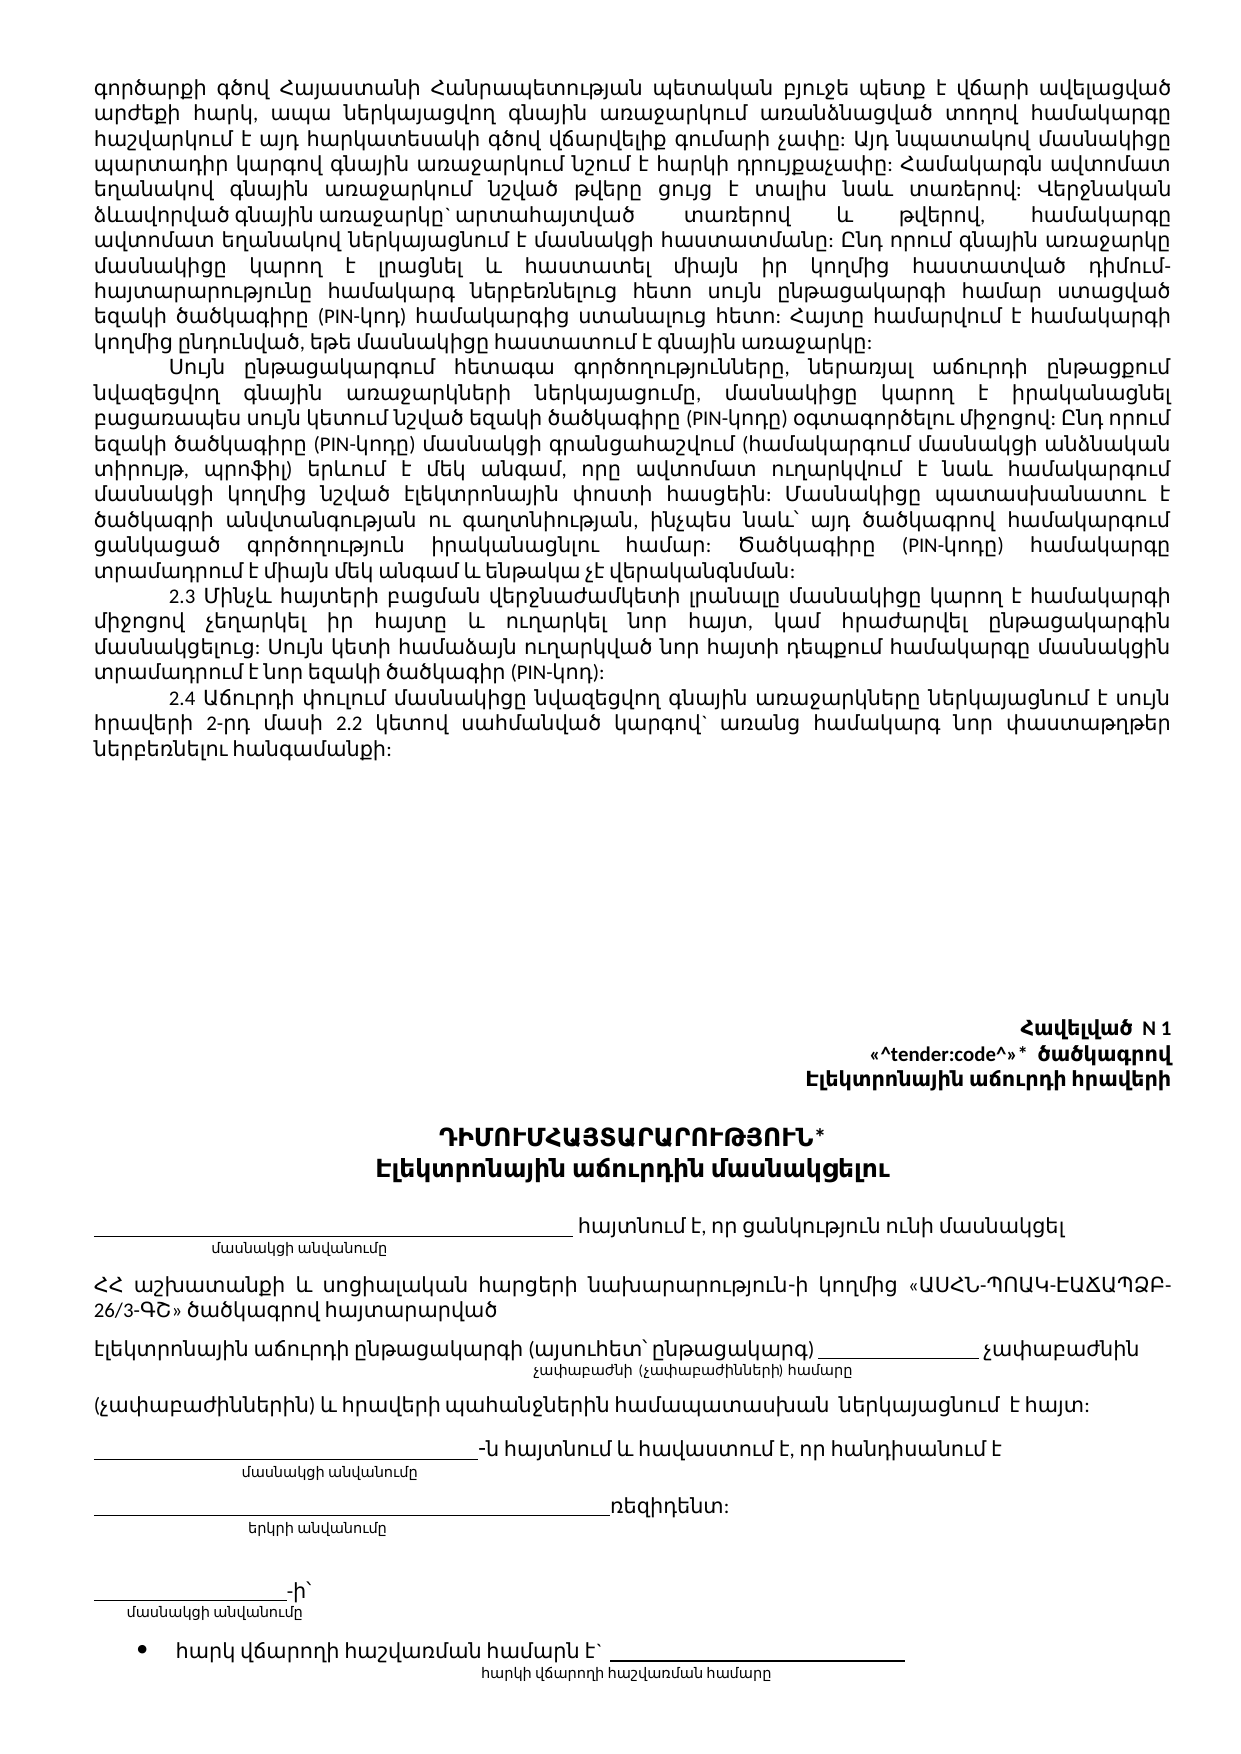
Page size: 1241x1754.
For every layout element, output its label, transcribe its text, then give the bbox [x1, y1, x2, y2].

text -ի՝ [94, 1578, 1171, 1604]
text երկրի անվանումը [94, 1519, 1171, 1549]
subtitle Էլեկտրոնային աճուրդին մասնակցելու [94, 1153, 1171, 1183]
text մասնակցի անվանումը [94, 1463, 1171, 1493]
text Էլեկտրոնային աճուրդի հրավերի [94, 1066, 1171, 1092]
text ռեզիդենտ: [94, 1493, 1171, 1519]
text Հավելված N 1 [94, 1015, 1171, 1041]
text «^tender:code^»* ծածկագրով [94, 1041, 1171, 1066]
text Սույն ընթացակարգում հետագա գործողությունները, ներառյալ աճուրդի ընթացքում նվազեցվող գնային առաջարկների ներկայացումը, մասնակիցը կարող է իրականացնել բացառապես սույն կետում նշված եզակի ծածկագիրը (PIN-կոդը) օգտագործելու միջոցով: Ընդ որում եզակի ծածկագիրը (PIN-կոդը) մասնակցի գրանցահաշվում (համակարգում մասնակցի անձնական տիրույթ, պրոֆիլ) երևում է մեկ անգամ, որը ավտոմատ ուղարկվում է նաև համակարգում մասնակցի կողմից նշված էլեկտրոնային փոստի հասցեին: Մասնակիցը պատասխանատու է ծածկագրի անվտանգության ու գաղտնիության, ինչպես նաև՝ այդ ծածկագրով համակարգում ցանկացած գործողություն իրականացնլու համար: Ծածկագիրը (PIN-կոդը) համակարգը տրամադրում է միայն մեկ անգամ և ենթակա չէ վերականգնման: [94, 354, 1171, 583]
text էլեկտրոնային աճուրդի ընթացակարգի (այսուհետ՝ ընթացակարգ) չափաբաժնին [94, 1336, 1171, 1361]
list հարկ վճարողի հաշվառման համարն է` [138, 1634, 1171, 1665]
text (չափաբաժիններին) և հրավերի պահանջներին համապատասխան ներկայացնում է հայտ: [94, 1392, 1171, 1417]
text ՀՀ աշխատանքի և սոցիալական հարցերի նախարարություն-ի կողմից «ԱՍՀՆ-ՊՈԱԿ-ԷԱՃԱՊՁԲ-26/3-ԳՇ» ծածկագրով հայտարարված [94, 1270, 1171, 1323]
text 2.4 Աճուրդի փուլում մասնակիցը նվազեցվող գնային առաջարկները ներկայացնում է սույն հրավերի 2-րդ մասի 2.2 կետով սահմանված կարգով` առանց համակարգ նոր փաստաթղթեր ներբեռնելու հանգամանքի: [94, 685, 1171, 761]
text -ն հայտնում և հավաստում է, որ հանդիսանում է [94, 1432, 1171, 1463]
text 2.3 Մինչև հայտերի բացման վերջնաժամկետի լրանալը մասնակիցը կարող է համակարգի միջոցով չեղարկել իր հայտը և ուղարկել նոր հայտ, կամ հրաժարվել ընթացակարգին մասնակցելուց: Սույն կետի համաձայն ուղարկված նոր հայտի դեպքում համակարգը մասնակցին տրամադրում է նոր եզակի ծածկագիր (PIN-կոդ): [94, 583, 1171, 685]
text ԴԻՄՈՒՄՀԱՅՏԱՐԱՐՈՒԹՅՈՒՆ* [94, 1122, 1171, 1153]
text մասնակցի անվանումը [94, 1239, 1171, 1270]
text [94, 75, 1171, 354]
text չափաբաժնի (չափաբաժինների) համարը [94, 1361, 1171, 1392]
text մասնակցի անվանումը [94, 1604, 1171, 1634]
text հարկի վճարողի հաշվառման համարը [94, 1665, 1171, 1695]
text հայտնում է, որ ցանկություն ունի մասնակցել [94, 1214, 1171, 1239]
